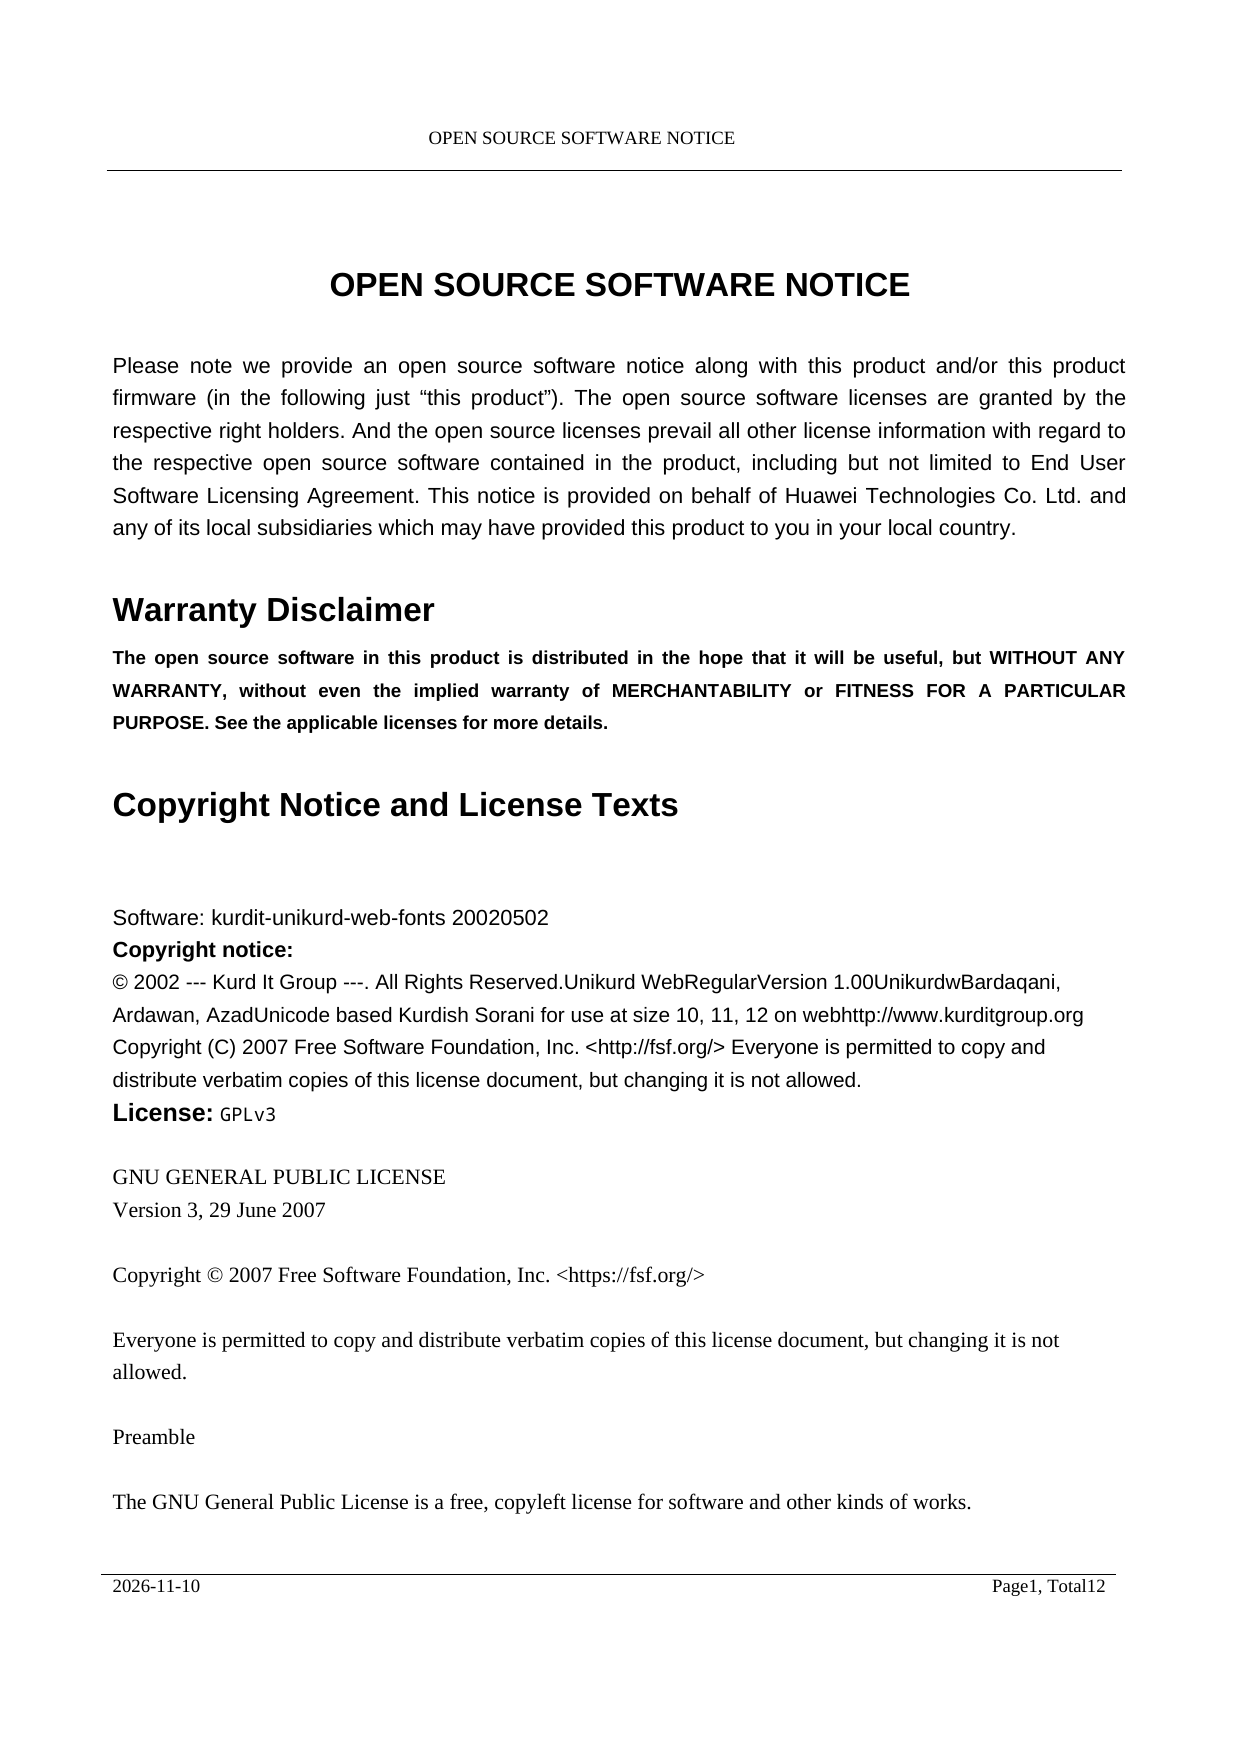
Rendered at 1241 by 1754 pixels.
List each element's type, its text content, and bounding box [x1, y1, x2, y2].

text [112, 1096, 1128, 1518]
text Warranty Disclaimer [112, 576, 1128, 641]
text Copyright Notice and License Texts [112, 771, 1128, 836]
text Software: kurdit-unikurd-web-fonts 20020502 [112, 901, 1128, 933]
text Copyright notice: [112, 933, 1128, 966]
text Please note we provide an open source software notice along with this product and/or this product firmware (in the following just “this product”). The open source software licenses are granted by the respective right holders. And the open source licenses prevail all other license information with regard to the respective open source software contained in the product, including but not limited to End User Software Licensing Agreement. This notice is provided on behalf of Huawei Technologies Co. Ltd. and any of its local subsidiaries which may have provided this product to you in your local country. [112, 349, 1128, 544]
text © 2002 --- Kurd It Group ---. All Rights Reserved.Unikurd WebRegularVersion 1.00UnikurdwBardaqani, Ardawan, AzadUnicode based Kurdish Sorani for use at size 10, 11, 12 on webhttp://www.kurditgroup.org [112, 966, 1128, 1031]
text The open source software in this product is distributed in the hope that it will be useful, but WITHOUT ANY WARRANTY, without even the implied warranty of MERCHANTABILITY or FITNESS FOR A PARTICULAR PURPOSE. See the applicable licenses for more details. [112, 641, 1128, 739]
text Copyright (C) 2007 Free Software Foundation, Inc. <http://fsf.org/> Everyone is permitted to copy and distribute verbatim copies of this license document, but changing it is not allowed. [112, 1031, 1128, 1096]
text OPEN SOURCE SOFTWARE NOTICE [112, 251, 1128, 316]
